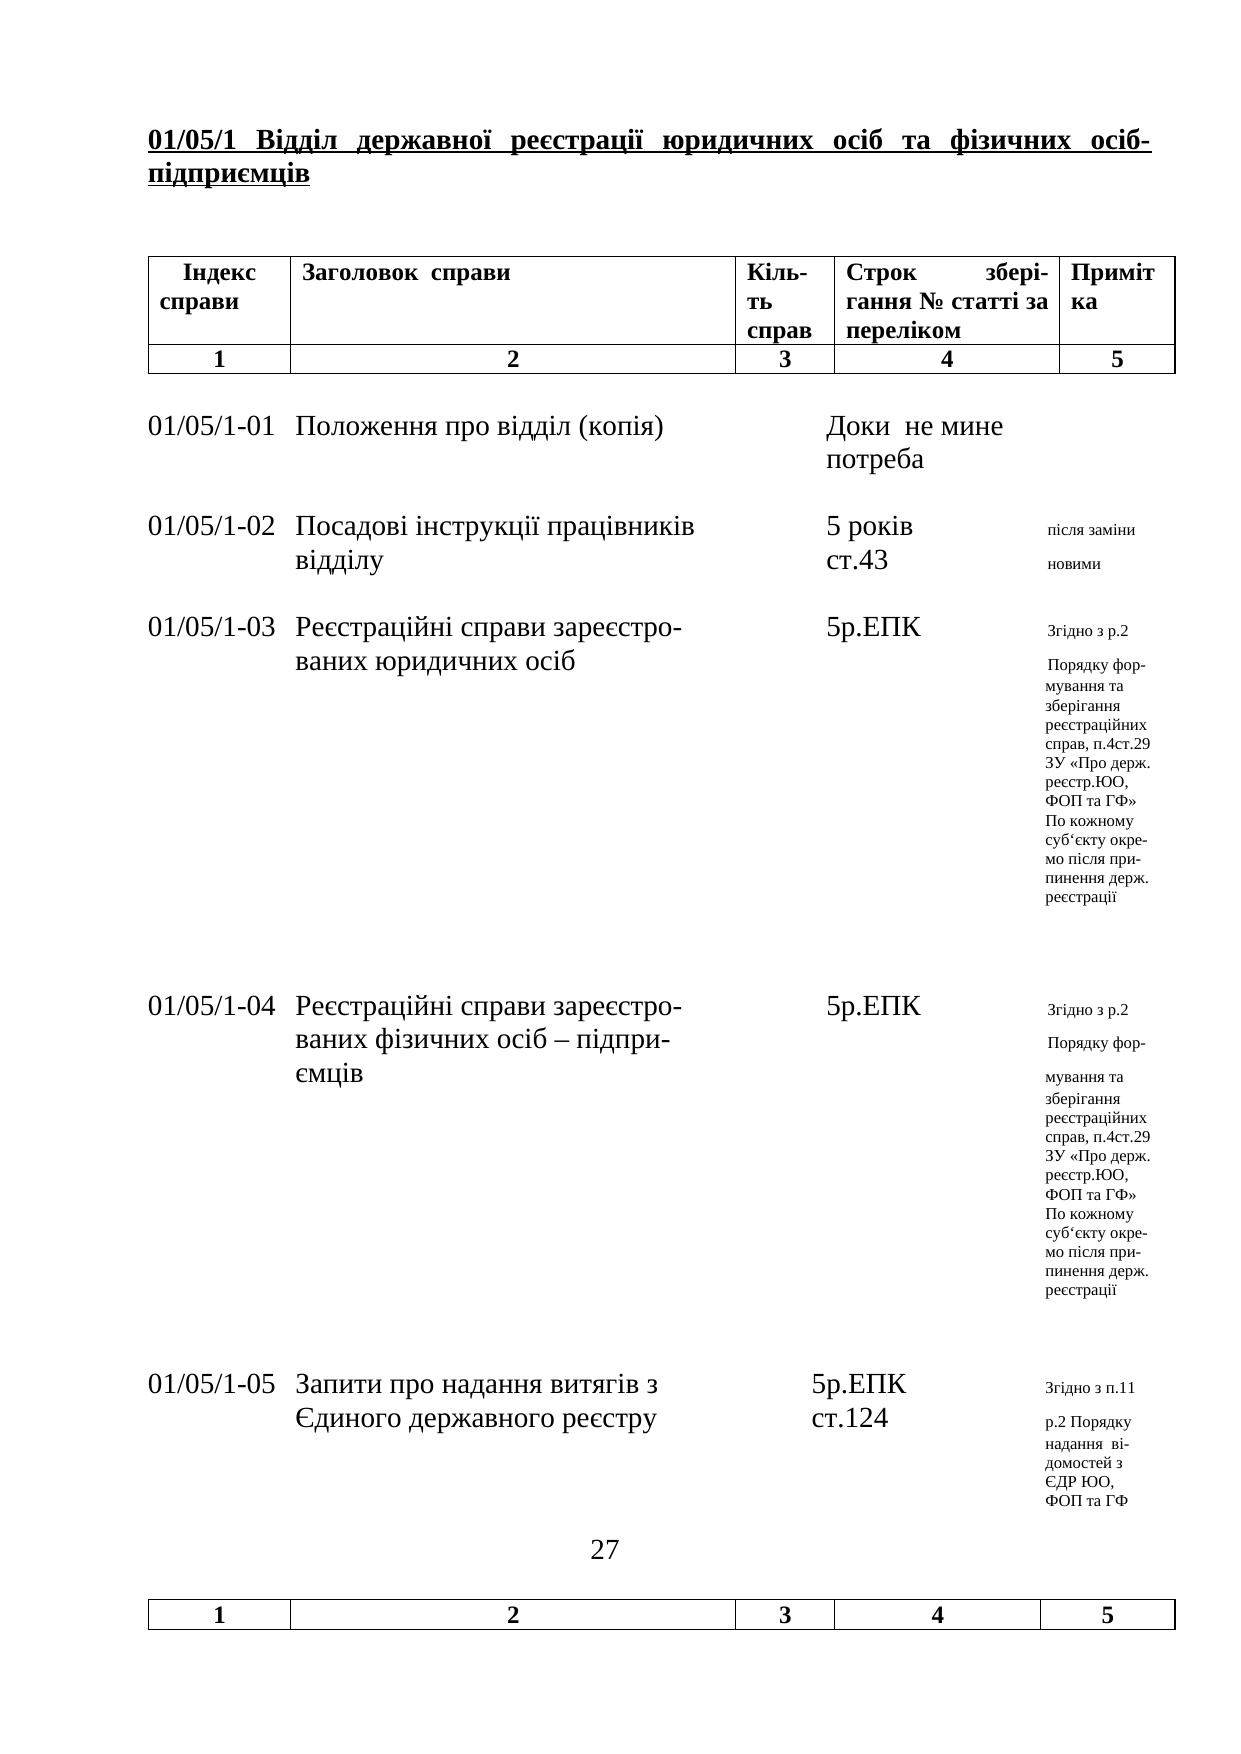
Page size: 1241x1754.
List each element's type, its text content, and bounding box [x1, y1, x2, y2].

text 01/05/1-03 Реєстраційні справи зареєстро- 5р.ЕПК Згідно з р.2 [148, 609, 1152, 643]
text зберігання [148, 1088, 1152, 1108]
text пинення держ. [148, 868, 1152, 887]
text надання ві- [148, 1433, 1152, 1453]
text реєстрації [148, 1280, 1152, 1299]
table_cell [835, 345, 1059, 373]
text 01/05/1-04 Реєстраційні справи зареєстро- 5р.ЕПК Згідно з р.2 [148, 988, 1152, 1021]
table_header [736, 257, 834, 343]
text По кожному [148, 810, 1152, 829]
text ЗУ «Про держ. [148, 1146, 1152, 1165]
text мо після при- [148, 849, 1152, 868]
text мування та [148, 676, 1152, 695]
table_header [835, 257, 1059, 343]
text реєстр.ЮО, [148, 1165, 1152, 1184]
text відділу ст.43 новими [148, 542, 1152, 576]
text суб‘єкту окре- [148, 1223, 1152, 1242]
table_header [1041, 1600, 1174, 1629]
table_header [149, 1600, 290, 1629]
text Єдиного державного реєстру ст.124 р.2 Порядку [148, 1400, 1152, 1433]
text 01/05/1-02 Посадові інструкції працівників 5 років після заміни [148, 508, 1152, 542]
text ЄДР ЮО, [148, 1472, 1152, 1491]
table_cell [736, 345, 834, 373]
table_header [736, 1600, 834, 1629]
text зберігання [148, 695, 1152, 714]
text справ, п.4ст.29 [148, 734, 1152, 753]
text пинення держ. [148, 1261, 1152, 1280]
text 01/05/1-01 Положення про відділ (копія) Доки не мине [148, 408, 1152, 441]
text потреба [148, 441, 1152, 475]
text По кожному [148, 1203, 1152, 1223]
text реєстр.ЮО, [148, 772, 1152, 791]
text ваних юридичних осіб Порядку фор- [148, 643, 1152, 676]
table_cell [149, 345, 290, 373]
text ЗУ «Про держ. [148, 753, 1152, 772]
text суб‘єкту окре- [148, 829, 1152, 849]
text 01/05/1 Відділ державної реєстрації юридичних осіб та фізичних осіб-підприємців [148, 122, 1152, 151]
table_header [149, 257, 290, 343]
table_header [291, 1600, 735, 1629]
text реєстраційних [148, 1108, 1152, 1127]
text 27 [148, 1532, 1152, 1565]
text реєстраційних [148, 714, 1152, 734]
text реєстрації [148, 887, 1152, 906]
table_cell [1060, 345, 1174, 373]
text ФОП та ГФ» [148, 791, 1152, 810]
text ФОП та ГФ» [148, 1184, 1152, 1203]
text 01/05/1-05 Запити про надання витягів з 5р.ЕПК Згідно з п.11 [148, 1366, 1152, 1400]
text ФОП та ГФ [148, 1491, 1152, 1510]
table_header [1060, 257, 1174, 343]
text 01/05/1 Відділ державної реєстрації юридичних осіб та фізичних осіб-підприємців [148, 153, 1152, 189]
text справ, п.4ст.29 [148, 1127, 1152, 1146]
text мо після при- [148, 1242, 1152, 1261]
text ємців мування та [148, 1055, 1152, 1088]
text ваних фізичних осіб – підпри- Порядку фор- [148, 1021, 1152, 1055]
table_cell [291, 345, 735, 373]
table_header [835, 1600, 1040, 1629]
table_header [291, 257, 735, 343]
text домостей з [148, 1453, 1152, 1472]
